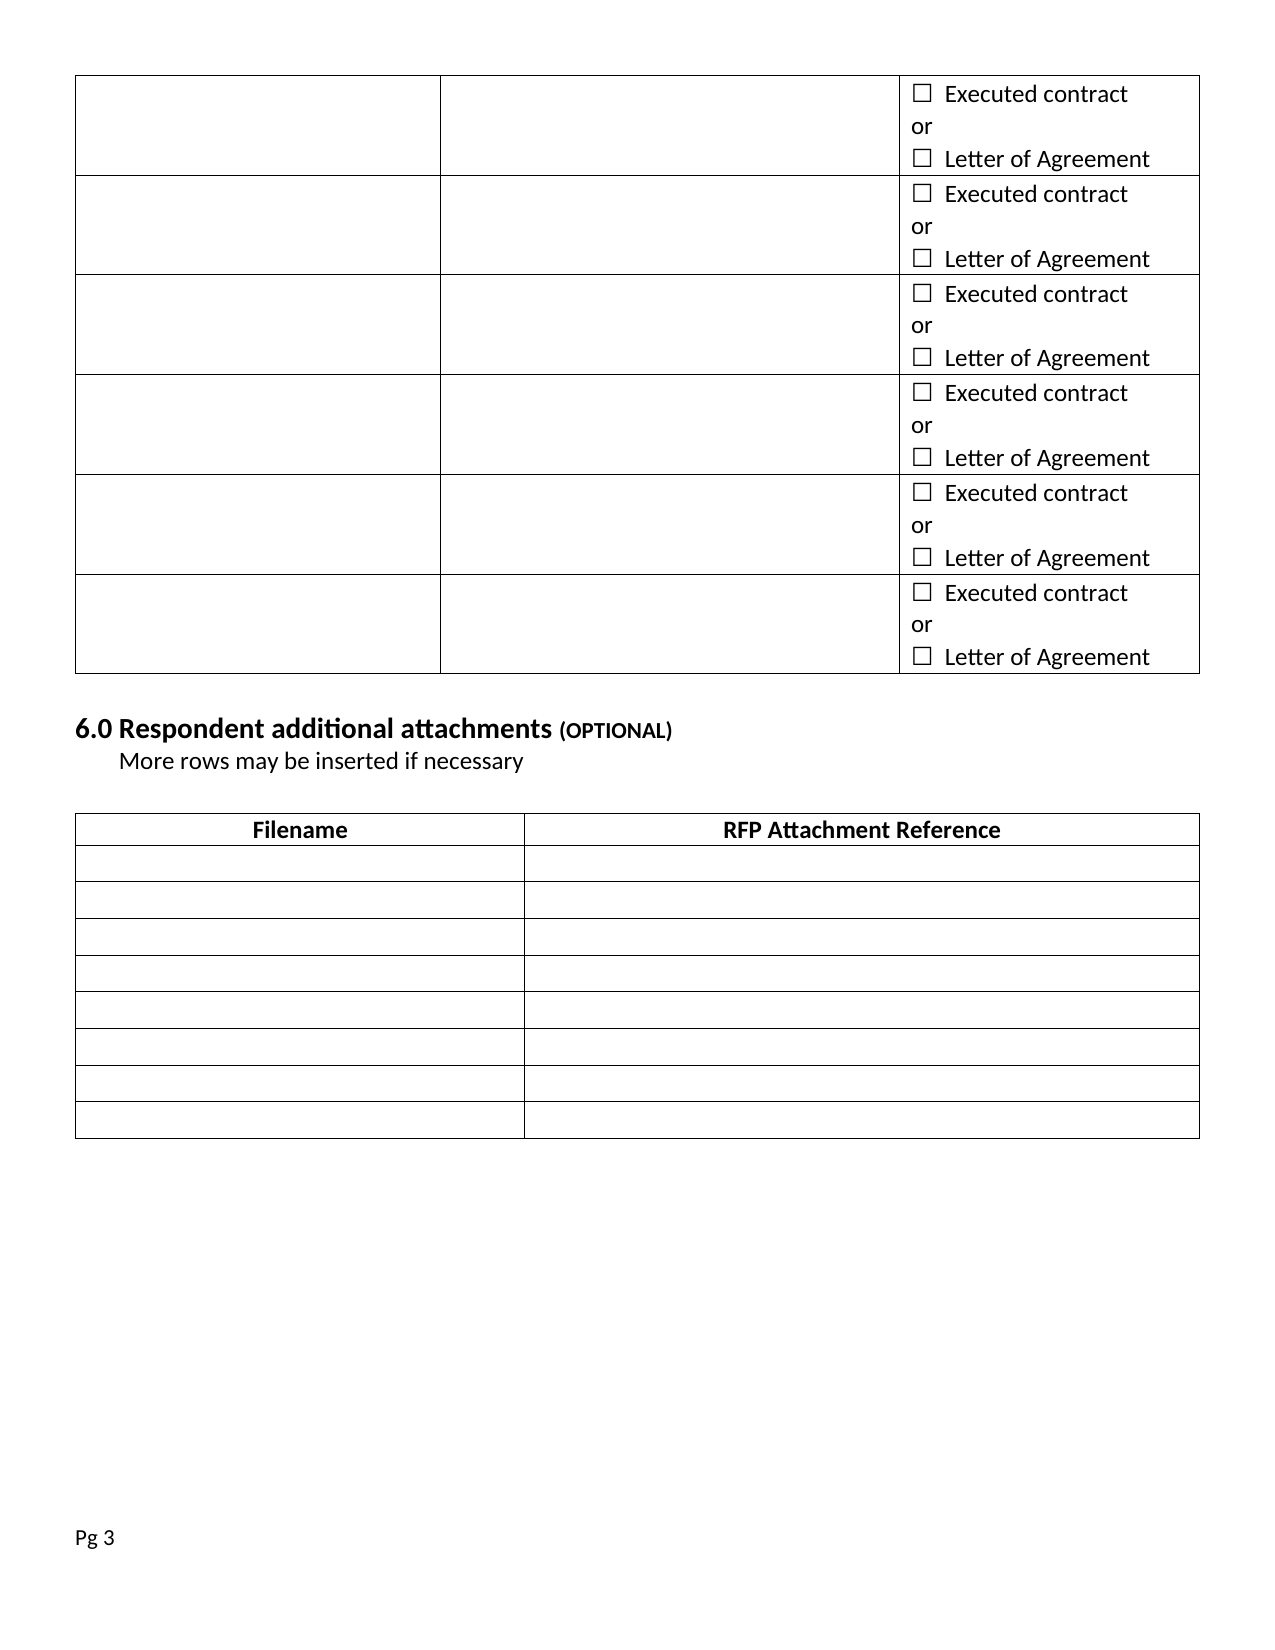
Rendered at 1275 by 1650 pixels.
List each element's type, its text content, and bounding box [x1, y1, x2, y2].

table_cell [76, 275, 440, 374]
table_cell [525, 992, 1199, 1028]
table_cell [525, 919, 1199, 954]
table_cell [76, 956, 524, 991]
table_cell [441, 76, 899, 175]
table_cell Executed contract or Letter of Agreement [900, 475, 1199, 573]
table_cell [76, 992, 524, 1028]
table_cell Executed contract or Letter of Agreement [900, 575, 1199, 673]
table_cell [76, 882, 524, 918]
table_cell [76, 1102, 524, 1138]
table_cell [525, 1102, 1199, 1138]
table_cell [900, 76, 1199, 175]
list Respondent additional attachments (OPTIONAL) [75, 710, 1200, 745]
table_cell [441, 176, 899, 274]
table_cell [525, 956, 1199, 991]
table_cell [76, 1066, 524, 1101]
table_cell [525, 882, 1199, 918]
table_cell [441, 275, 899, 374]
table_cell [76, 176, 440, 274]
table_cell [525, 1066, 1199, 1101]
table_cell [900, 176, 1199, 274]
table_cell [441, 475, 899, 573]
table_cell [441, 575, 899, 673]
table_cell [900, 275, 1199, 374]
table_cell [76, 1029, 524, 1064]
table_header Filename [76, 814, 524, 844]
table_cell [441, 375, 899, 474]
table_cell [525, 1029, 1199, 1064]
table_header RFP Attachment Reference [525, 814, 1199, 844]
table_cell [525, 846, 1199, 881]
table_cell [76, 475, 440, 573]
table_cell [76, 575, 440, 673]
table_cell [76, 846, 524, 881]
table_cell [76, 76, 440, 175]
table_cell [76, 375, 440, 474]
text More rows may be inserted if necessary [119, 745, 1200, 776]
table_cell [900, 375, 1199, 474]
table_cell [76, 919, 524, 954]
